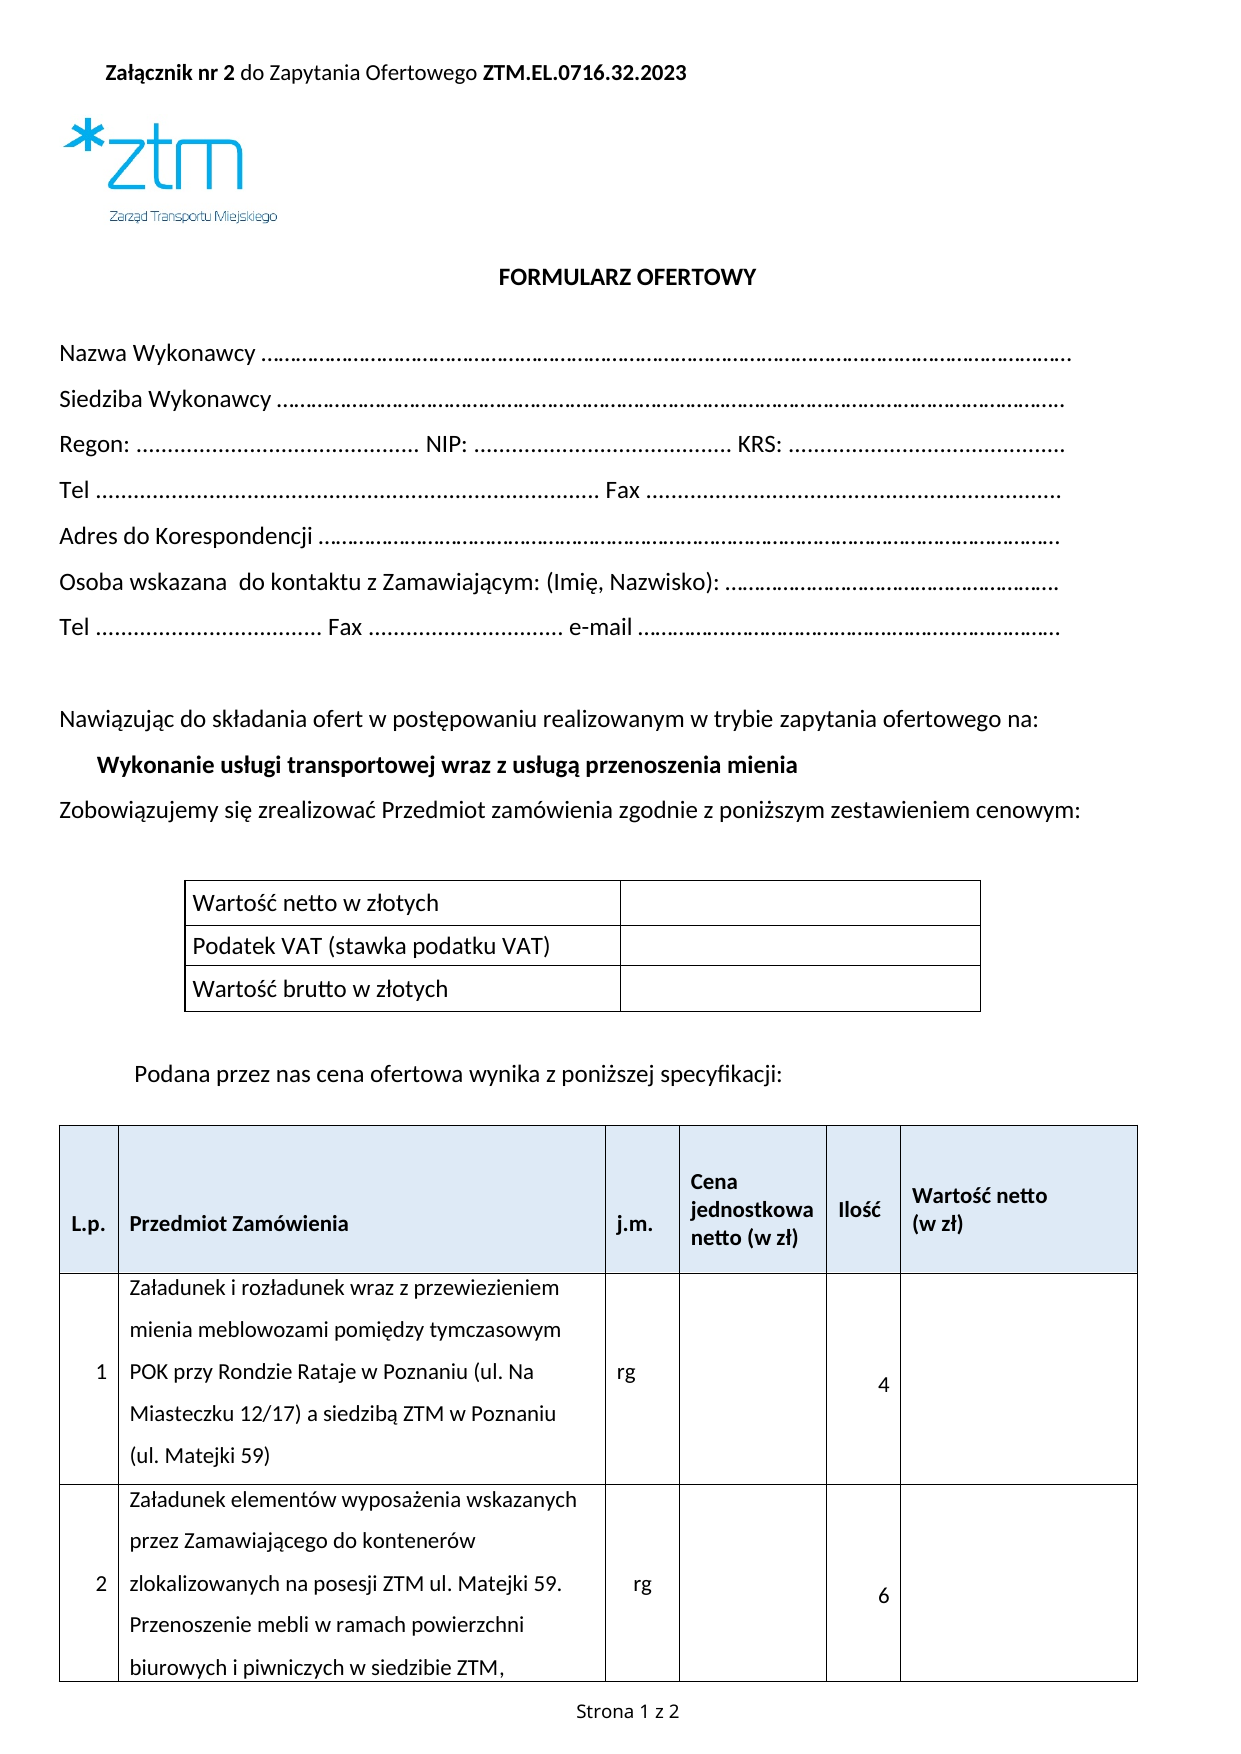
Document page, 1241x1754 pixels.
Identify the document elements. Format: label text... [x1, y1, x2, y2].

table_cell rg [606, 1485, 679, 1681]
table_cell [621, 926, 980, 965]
text Tel ................................................................................ Fax .................................................................. [59, 474, 1196, 505]
table_cell Wartość brutto w złotych [186, 966, 620, 1011]
table_cell [680, 1485, 826, 1681]
text Adres do Korespondencji ………………………………………………………………………………………………………………… [59, 520, 1196, 551]
table_cell 1 [60, 1274, 118, 1484]
table_cell Podatek VAT (stawka podatku VAT) [186, 926, 620, 965]
table_cell [901, 1274, 1137, 1484]
table_cell 2 [60, 1485, 118, 1681]
text Osoba wskazana do kontaktu z Zamawiającym: (Imię, Nazwisko): …………………………………………………. [59, 566, 1196, 596]
text Zobowiązujemy się zrealizować Przedmiot zamówienia zgodnie z poniższym zestawieniem cenowym: [59, 794, 1196, 825]
table_cell 4 [827, 1274, 900, 1484]
table_header Cena jednostkowa netto (w zł) [680, 1126, 826, 1272]
table_header [621, 881, 980, 924]
table_cell [680, 1274, 826, 1484]
table_cell rg [606, 1274, 679, 1484]
table_header Wartość netto w złotych [186, 881, 620, 924]
text Tel .................................... Fax ............................... e-mail …………….……………………….………..……………… [59, 611, 1196, 642]
table_header Ilość [827, 1126, 900, 1272]
picture [59, 114, 282, 226]
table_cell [119, 1485, 605, 1681]
table_header Wartość netto (w zł) [901, 1126, 1137, 1272]
table_header L.p. [60, 1126, 118, 1272]
text Siedziba Wykonawcy ……………………………………………………………………………………………………………………….. [59, 383, 1196, 413]
text Wykonanie usługi transportowej wraz z usługą przenoszenia mienia [97, 749, 1196, 779]
text Nawiązując do składania ofert w postępowaniu realizowanym w trybie zapytania ofertowego na: [59, 703, 1196, 733]
table_cell [901, 1485, 1137, 1681]
text FORMULARZ OFERTOWY [59, 261, 1196, 291]
table_cell Załadunek i rozładunek wraz z przewiezieniem mienia meblowozami pomiędzy tymczasowym POK przy Rondzie Rataje w Poznaniu (ul. Na Miasteczku 12/17) a siedzibą ZTM w Poznaniu (ul. Matejki 59) [119, 1274, 605, 1484]
text Regon: ............................................. NIP: ......................................... KRS: ............................................ [59, 428, 1196, 459]
text Nazwa Wykonawcy …………………………………………………………………………………………………………………………… [59, 337, 1196, 368]
table_cell 6 [827, 1485, 900, 1681]
table_header j.m. [606, 1126, 679, 1272]
list Podana przez nas cena ofertowa wynika z poniższej specyfikacji: [134, 1058, 1196, 1088]
table_cell [621, 966, 980, 1011]
table_header Przedmiot Zamówienia [119, 1126, 605, 1272]
